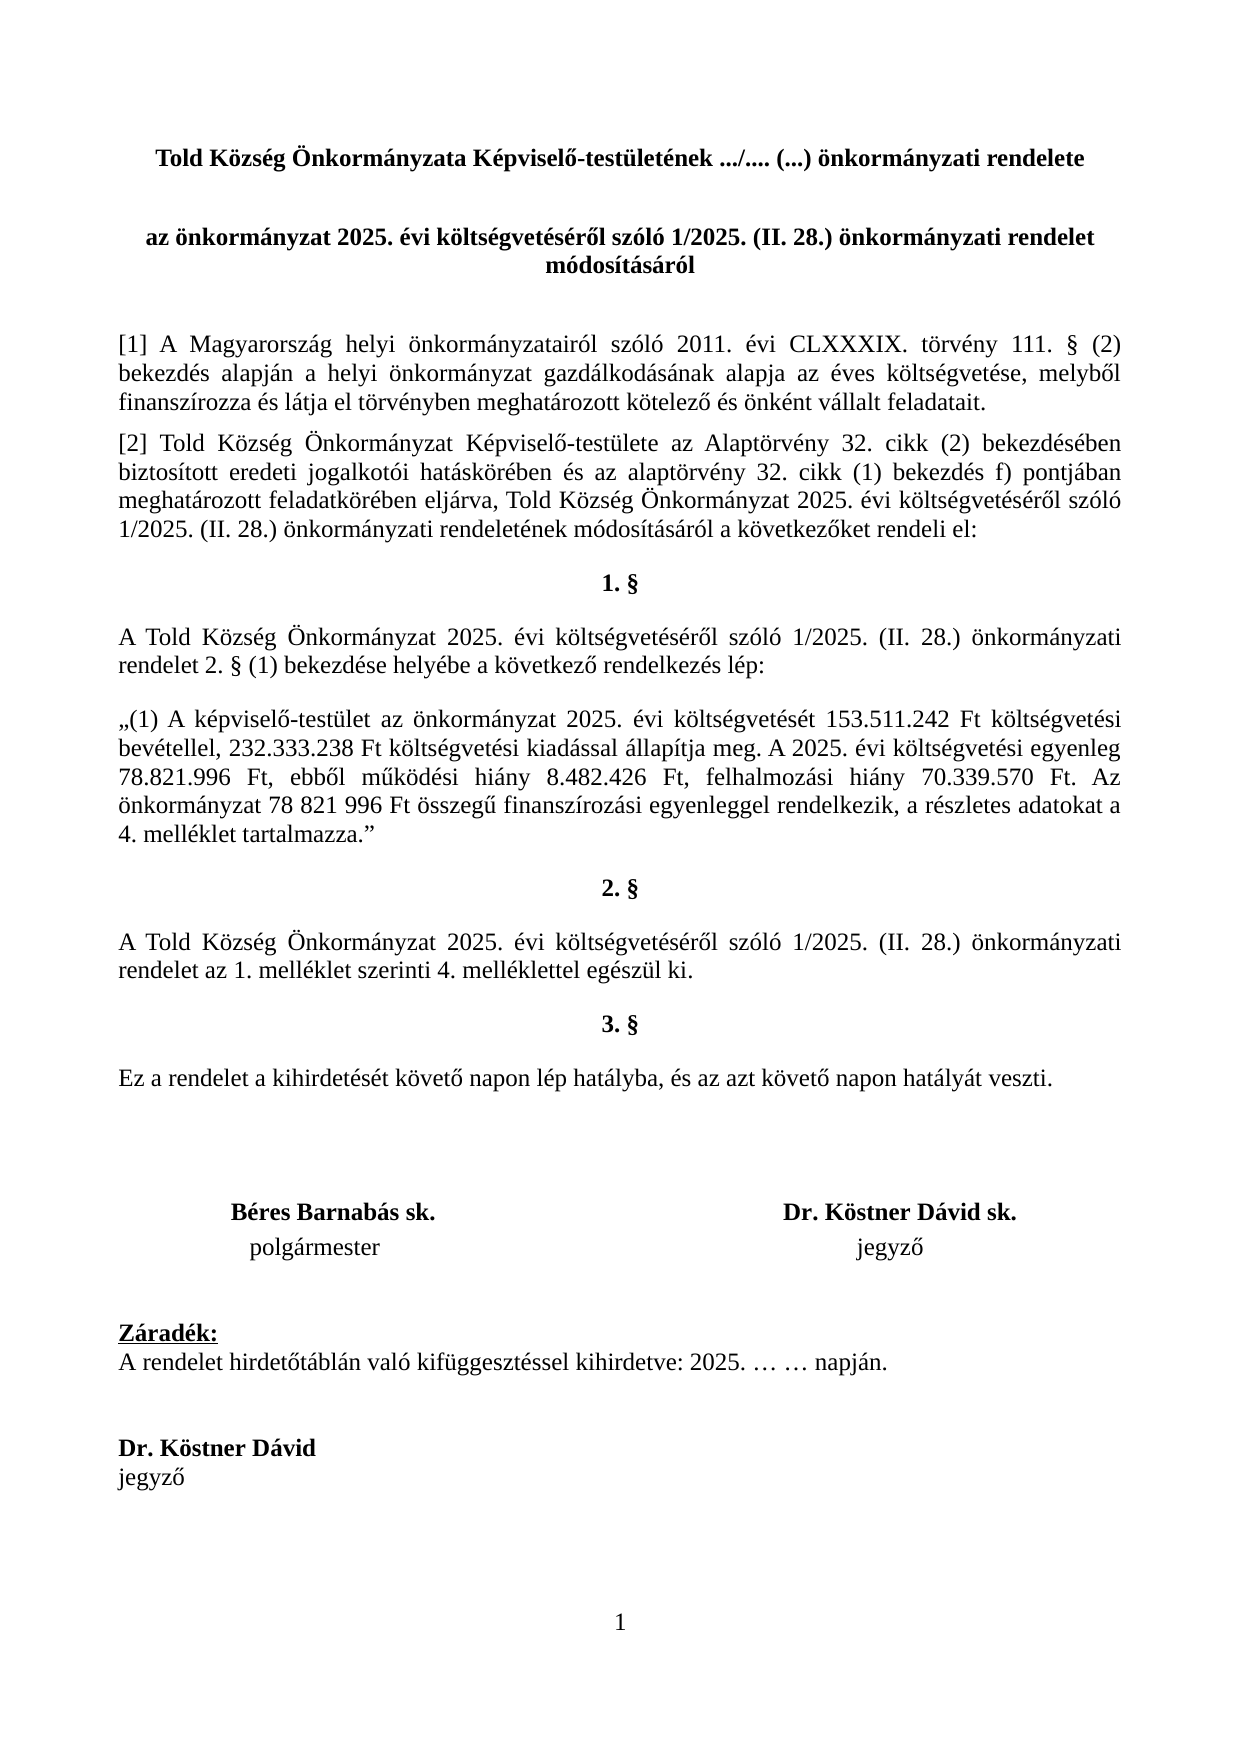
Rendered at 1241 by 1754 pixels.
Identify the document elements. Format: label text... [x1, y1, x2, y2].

text A rendelet hirdetőtáblán való kifüggesztéssel kihirdetve: 2025. … … napján. [118, 1347, 1122, 1376]
text 1. § [118, 568, 1122, 597]
text Told Község Önkormányzata Képviselő-testületének .../.... (...) önkormányzati rendelete [118, 143, 1122, 172]
text Béres Barnabás sk. Dr. Köstner Dávid sk. [118, 1197, 1122, 1226]
text 2. § [118, 873, 1122, 902]
text jegyző [118, 1462, 1122, 1491]
text Dr. Köstner Dávid [118, 1433, 1122, 1462]
text polgármester jegyző [118, 1232, 1122, 1261]
text 3. § [118, 1009, 1122, 1038]
text [1] A Magyarország helyi önkormányzatairól szóló 2011. évi CLXXXIX. törvény 111. § (2) bekezdés alapján a helyi önkormányzat gazdálkodásának alapja az éves költségvetése, melyből finanszírozza és látja el törvényben meghatározott kötelező és önként vállalt feladatait. [118, 329, 1122, 416]
text Ez a rendelet a kihirdetését követő napon lép hatályba, és az azt követő napon hatályát veszti. [118, 1063, 1122, 1092]
text Záradék: [118, 1318, 1122, 1347]
text A Told Község Önkormányzat 2025. évi költségvetéséről szóló 1/2025. (II. 28.) önkormányzati rendelet 2. § (1) bekezdése helyébe a következő rendelkezés lép: [118, 622, 1122, 679]
text [2] Told Község Önkormányzat Képviselő-testülete az Alaptörvény 32. cikk (2) bekezdésében biztosított eredeti jogalkotói hatáskörében és az alaptörvény 32. cikk (1) bekezdés f) pontjában meghatározott feladatkörében eljárva, Told Község Önkormányzat 2025. évi költségvetéséről szóló 1/2025. (II. 28.) önkormányzati rendeletének módosításáról a következőket rendeli el: [118, 428, 1122, 543]
text az önkormányzat 2025. évi költségvetéséről szóló 1/2025. (II. 28.) önkormányzati rendelet módosításáról [118, 222, 1122, 279]
text A Told Község Önkormányzat 2025. évi költségvetéséről szóló 1/2025. (II. 28.) önkormányzati rendelet az 1. melléklet szerinti 4. melléklettel egészül ki. [118, 927, 1122, 984]
text „(1) A képviselő-testület az önkormányzat 2025. évi költségvetését 153.511.242 Ft költségvetési bevétellel, 232.333.238 Ft költségvetési kiadással állapítja meg. A 2025. évi költségvetési egyenleg 78.821.996 Ft, ebből működési hiány 8.482.426 Ft, felhalmozási hiány 70.339.570 Ft. Az önkormányzat 78 821 996 Ft összegű finanszírozási egyenleggel rendelkezik, a részletes adatokat a 4. melléklet tartalmazza.” [118, 704, 1122, 848]
